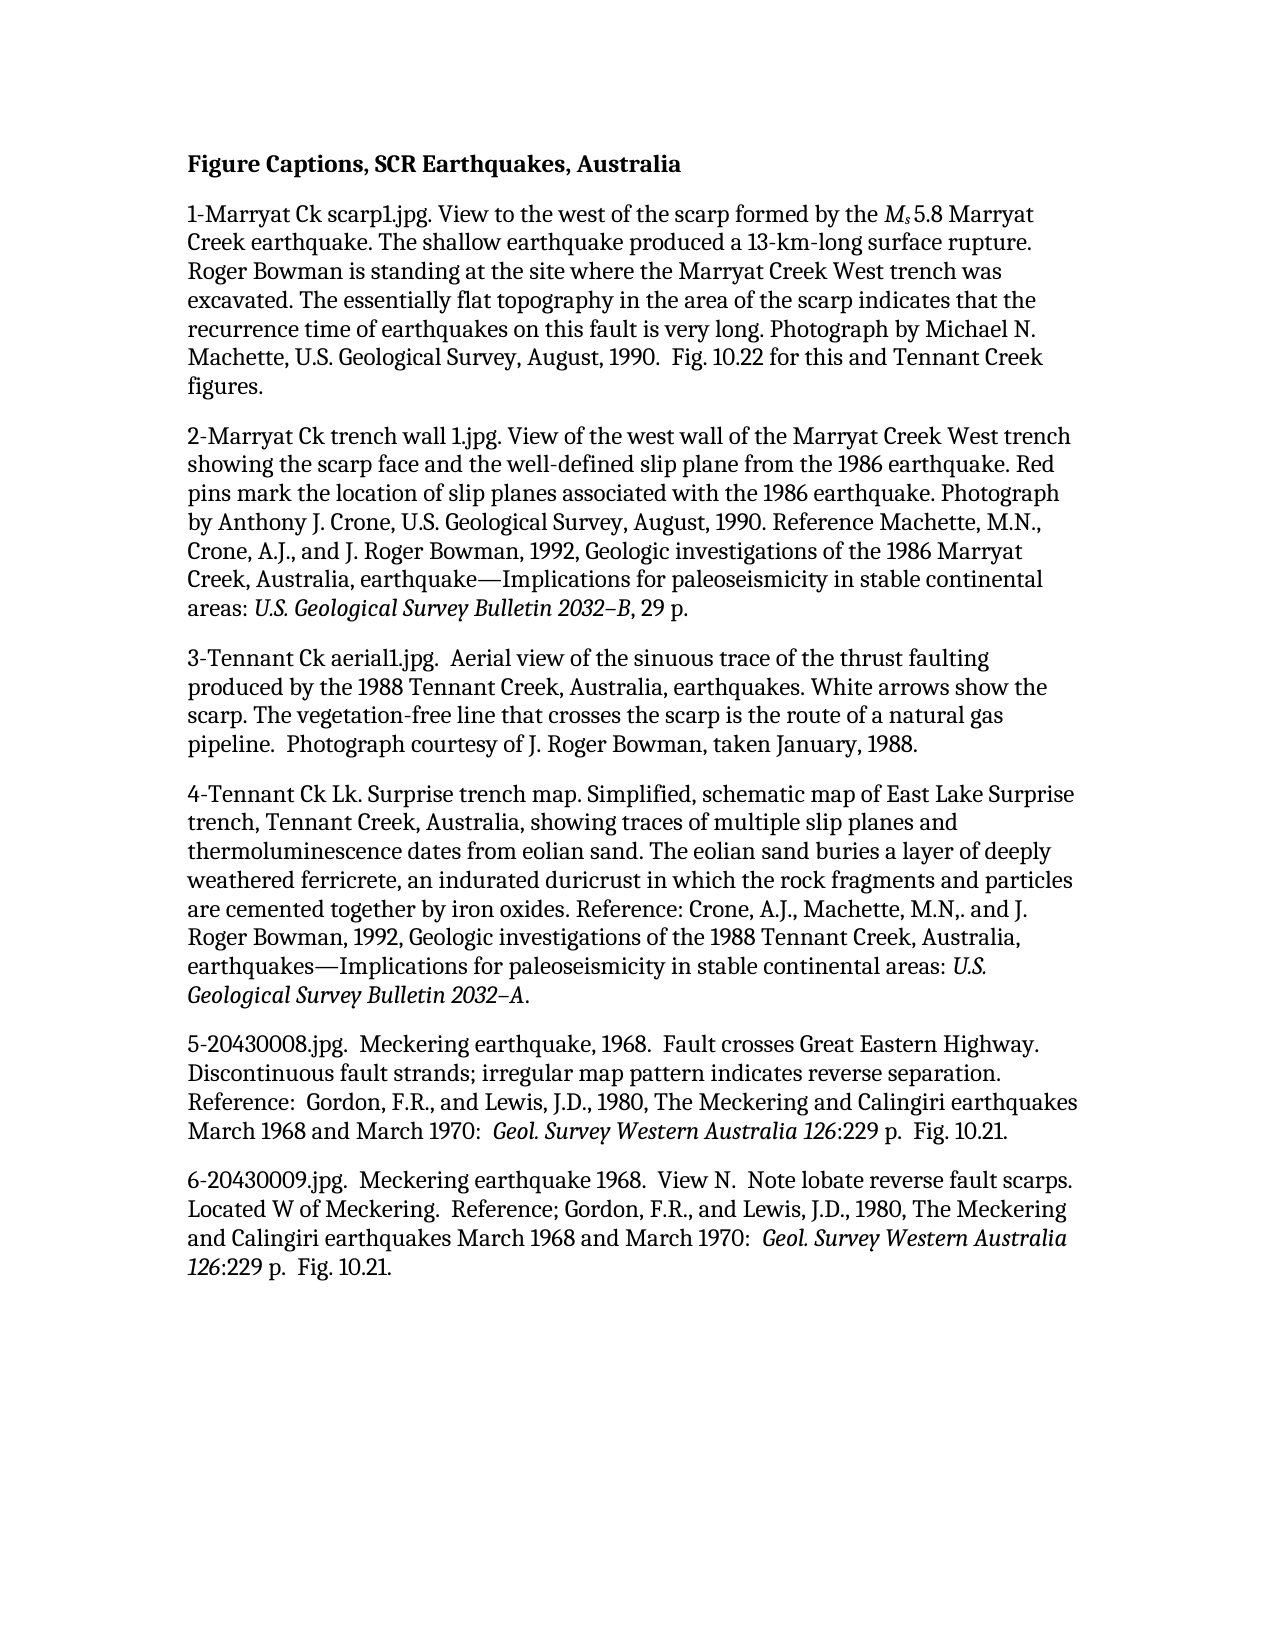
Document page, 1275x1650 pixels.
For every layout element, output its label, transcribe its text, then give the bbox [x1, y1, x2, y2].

text Figure Captions, SCR Earthquakes, Australia [187, 150, 1087, 179]
text 1-Marryat Ck scarp1.jpg. View to the west of the scarp formed by the Ms 5.8 Marryat Creek earthquake. The shallow earthquake produced a 13-km-long surface rupture. Roger Bowman is standing at the site where the Marryat Creek West trench was excavated. The essentially flat topography in the area of the scarp indicates that the recurrence time of earthquakes on this fault is very long. Photograph by Michael N. Machette, U.S. Geological Survey, August, 1990. Fig. 10.22 for this and Tennant Creek figures. [187, 199, 1087, 401]
text 3-Tennant Ck aerial1.jpg. Aerial view of the sinuous trace of the thrust faulting produced by the 1988 Tennant Creek, Australia, earthquakes. White arrows show the scarp. The vegetation-free line that crosses the scarp is the route of a natural gas pipeline. Photograph courtesy of J. Roger Bowman, taken January, 1988. [187, 644, 1087, 759]
text 2-Marryat Ck trench wall 1.jpg. View of the west wall of the Marryat Creek West trench showing the scarp face and the well-defined slip plane from the 1986 earthquake. Red pins mark the location of slip planes associated with the 1986 earthquake. Photograph by Anthony J. Crone, U.S. Geological Survey, August, 1990. Reference Machette, M.N., Crone, A.J., and J. Roger Bowman, 1992, Geologic investigations of the 1986 Marryat Creek, Australia, earthquake—Implications for paleoseismicity in stable continental areas: U.S. Geological Survey Bulletin 2032–B, 29 p. [187, 422, 1087, 623]
text 6-20430009.jpg. Meckering earthquake 1968. View N. Note lobate reverse fault scarps. Located W of Meckering. Reference; Gordon, F.R., and Lewis, J.D., 1980, The Meckering and Calingiri earthquakes March 1968 and March 1970: Geol. Survey Western Australia 126:229 p. Fig. 10.21. [187, 1166, 1087, 1281]
text 5-20430008.jpg. Meckering earthquake, 1968. Fault crosses Great Eastern Highway. Discontinuous fault strands; irregular map pattern indicates reverse separation. Reference: Gordon, F.R., and Lewis, J.D., 1980, The Meckering and Calingiri earthquakes March 1968 and March 1970: Geol. Survey Western Australia 126:229 p. Fig. 10.21. [187, 1030, 1087, 1145]
text 4-Tennant Ck Lk. Surprise trench map. Simplified, schematic map of East Lake Surprise trench, Tennant Creek, Australia, showing traces of multiple slip planes and thermoluminescence dates from eolian sand. The eolian sand buries a layer of deeply weathered ferricrete, an indurated duricrust in which the rock fragments and particles are cemented together by iron oxides. Reference: Crone, A.J., Machette, M.N,. and J. Roger Bowman, 1992, Geologic investigations of the 1988 Tennant Creek, Australia, earthquakes—Implications for paleoseismicity in stable continental areas: U.S. Geological Survey Bulletin 2032–A. [187, 779, 1087, 1009]
